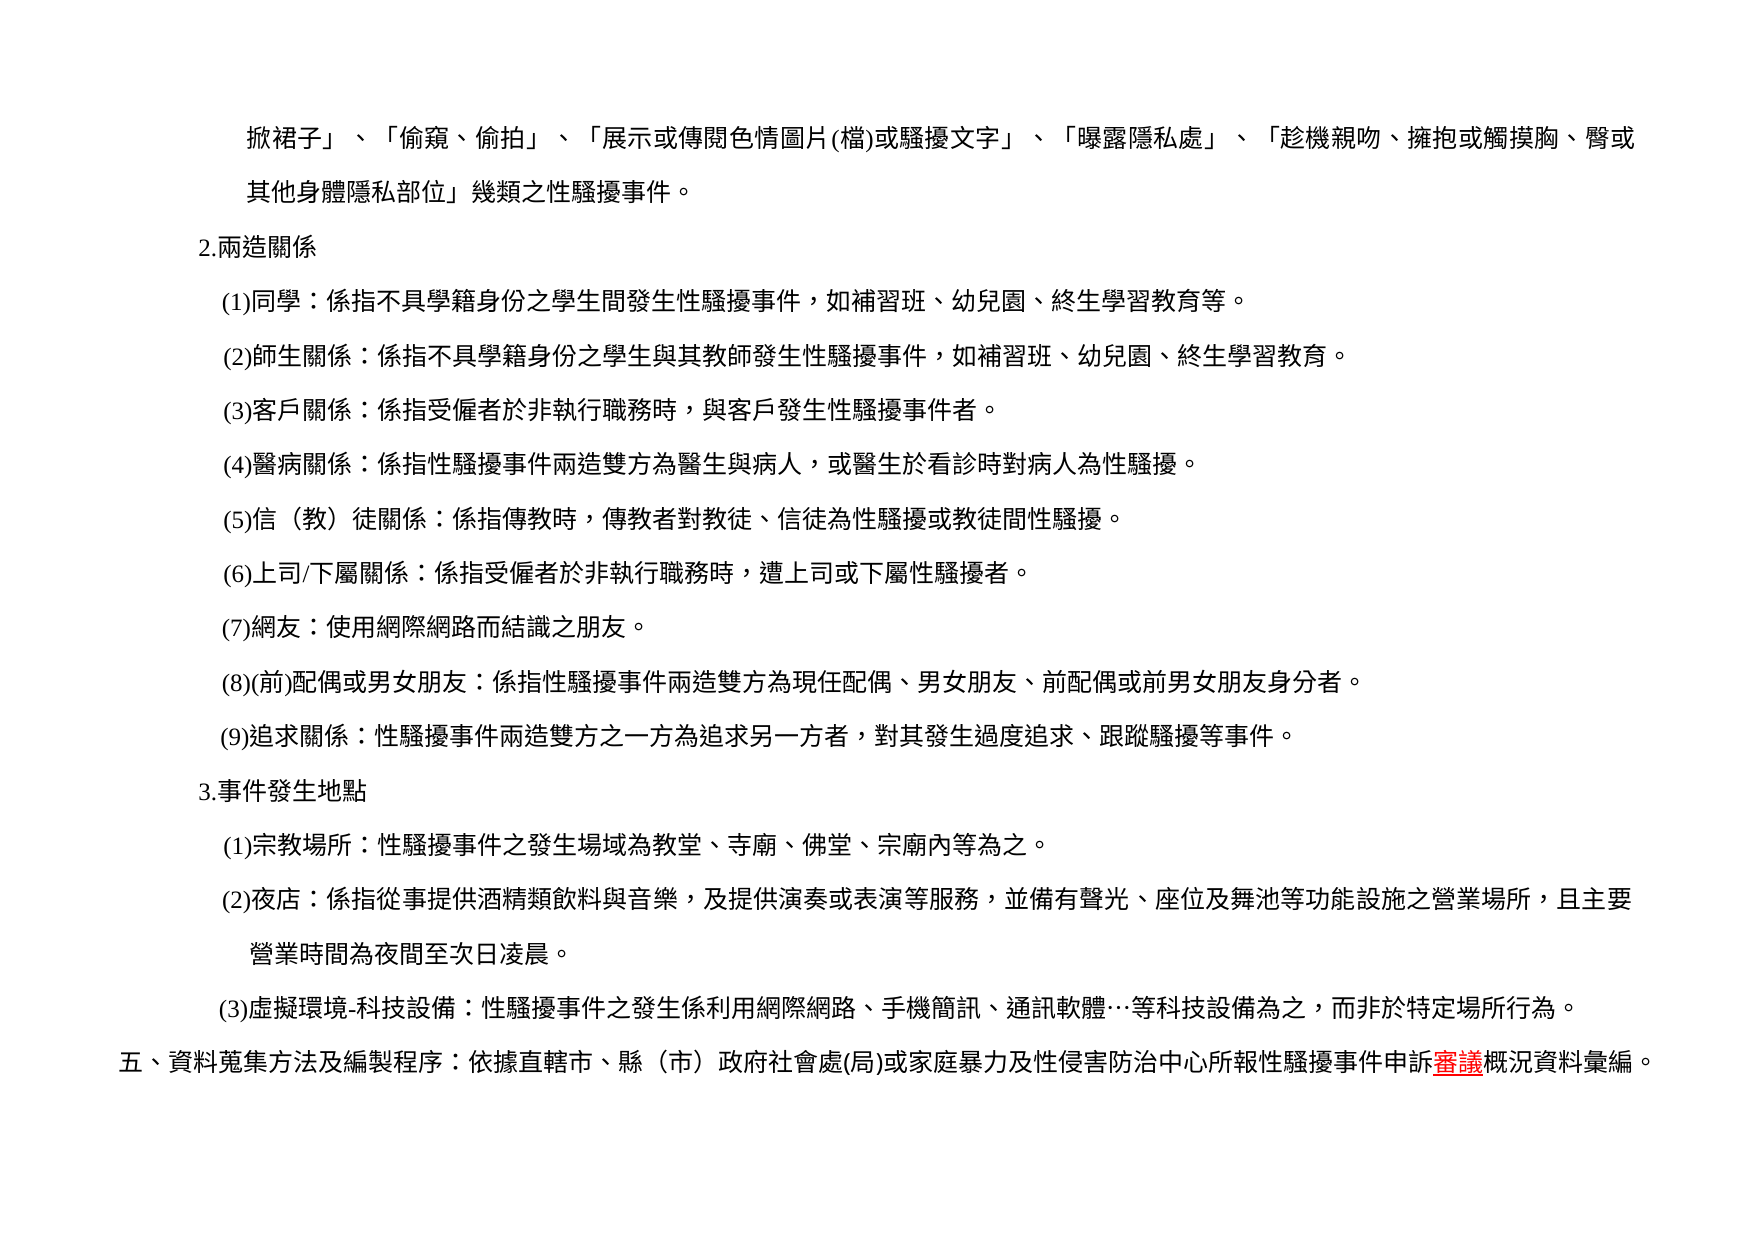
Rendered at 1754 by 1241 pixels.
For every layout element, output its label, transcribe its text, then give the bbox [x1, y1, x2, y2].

text 3.事件發生地點 [118, 771, 1636, 807]
text (4)醫病關係：係指性騷擾事件兩造雙方為醫生與病人，或醫生於看診時對病人為性騷擾。 [118, 445, 1636, 481]
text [217, 118, 1636, 209]
text (7)網友：使用網際網路而結識之朋友。 [118, 608, 1636, 644]
text (3)客戶關係：係指受僱者於非執行職務時，與客戶發生性騷擾事件者。 [118, 390, 1636, 427]
text (6)上司/下屬關係：係指受僱者於非執行職務時，遭上司或下屬性騷擾者。 [118, 553, 1636, 590]
text (3)虛擬環境-科技設備：性騷擾事件之發生係利用網際網路、手機簡訊、通訊軟體…等科技設備為之，而非於特定場所行為。 [118, 988, 1636, 1025]
text (9)追求關係：性騷擾事件兩造雙方之一方為追求另一方者，對其發生過度追求、跟蹤騷擾等事件。 [118, 717, 1636, 753]
text (1)同學：係指不具學籍身份之學生間發生性騷擾事件，如補習班、幼兒園、終生學習教育等。 [118, 282, 1636, 318]
text 五、資料蒐集方法及編製程序：依據直轄市、縣（市）政府社會處(局)或家庭暴力及性侵害防治中心所報性騷擾事件申訴審議概況資料彙編。 [118, 1043, 1636, 1079]
text (1)宗教場所：性騷擾事件之發生場域為教堂、寺廟、佛堂、宗廟內等為之。 [118, 825, 1636, 862]
text (2)師生關係：係指不具學籍身份之學生與其教師發生性騷擾事件，如補習班、幼兒園、終生學習教育。 [118, 336, 1636, 372]
text 2.兩造關係 [118, 227, 1636, 263]
text (2)夜店：係指從事提供酒精類飲料與音樂，及提供演奏或表演等服務，並備有聲光、座位及舞池等功能設施之營業場所，且主要營業時間為夜間至次日凌晨。 [222, 880, 1636, 970]
text (5)信（教）徒關係：係指傳教時，傳教者對教徒、信徒為性騷擾或教徒間性騷擾。 [118, 499, 1636, 535]
text (8)(前)配偶或男女朋友：係指性騷擾事件兩造雙方為現任配偶、男女朋友、前配偶或前男女朋友身分者。 [118, 662, 1636, 698]
